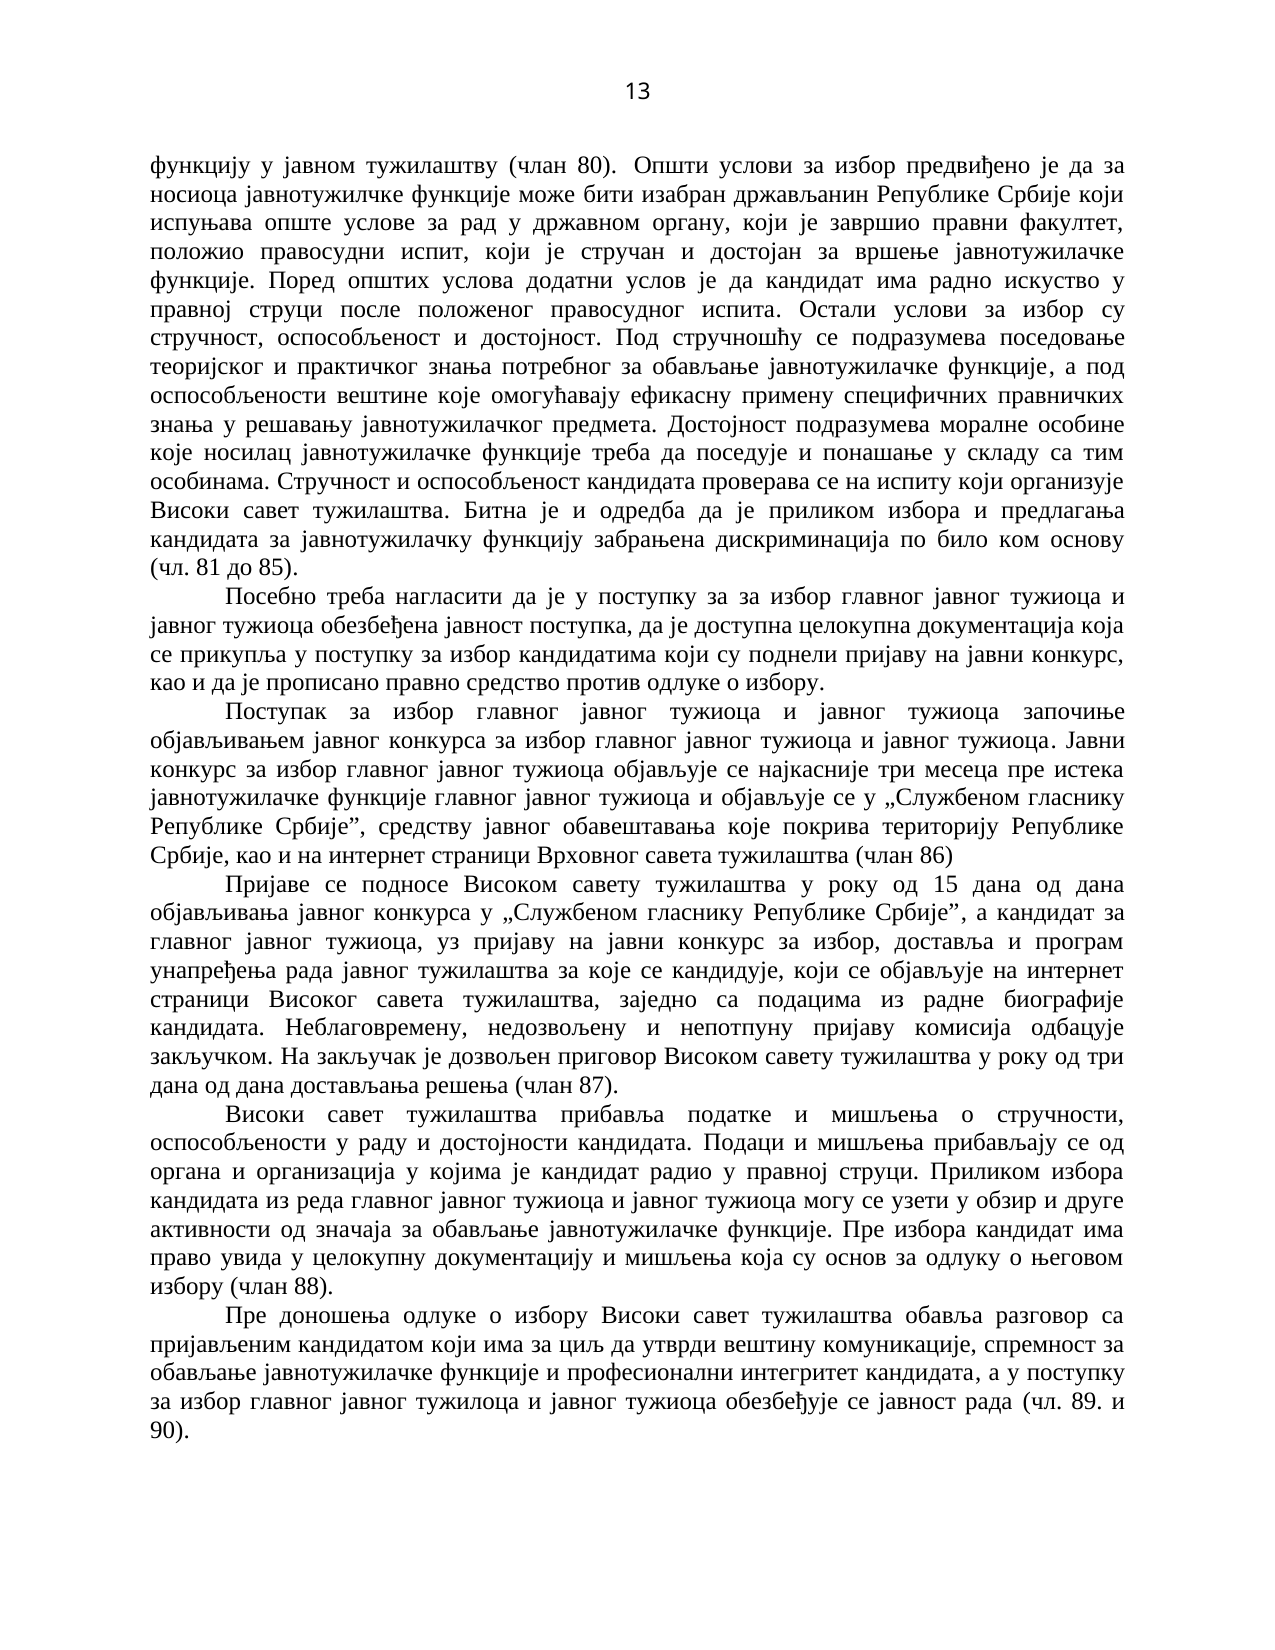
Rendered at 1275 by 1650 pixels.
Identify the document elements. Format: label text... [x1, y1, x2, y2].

text Пријаве се подносе Високом савету тужилаштва у року од 15 дана од дана објављивања јавног конкурса у „Службеном гласнику Републике Србије”, а кандидат за главног јавног тужиоца, уз пријаву на јавни конкурс за избор, доставља и програм унапређења рада јавног тужилаштва за које се кандидује, који се објављује на интернет страници Високог савета тужилаштва, заједно са подацима из радне биографије кандидата. Неблаговремену, недозвољену и непотпуну пријаву комисија одбацује закључком. На закључак је дозвољен приговор Високом савету тужилаштва у року од три дана од дана достављања решења (члан 87). [150, 869, 1125, 1099]
text Пре доношења одлуке о избору Високи савет тужилаштва обавља разговор са пријављеним кандидатом који има за циљ да утврди вештину комуникације, спремност за обављање јавнотужилачке функције и професионални интегритет кандидата, а у поступку за избор главног јавног тужилоца и јавног тужиоца обезбеђује се јавност рада (чл. 89. и 90). [150, 1300, 1125, 1444]
text Поступак за избор главног јавног тужиоца и јавног тужиоца започиње објављивањем јавног конкурса за избор главног јавног тужиоца и јавног тужиоца. Јавни конкурс за избор главног јавног тужиоца објављује се најкасније три месеца пре истека јавнотужилачке функције главног јавног тужиоца и објављује се у „Службеном гласнику Републике Србије”, средству јавног обавештавања које покрива територију Републике Србије, као и на интернет страници Врховног савета тужилаштва (члан 86) [150, 696, 1125, 869]
text Посебно треба нагласити да је у поступку за за избор главног јавног тужиоца и јавног тужиоца обезбеђена јавност поступка, да је доступна целокупна документација која се прикупља у поступку за избор кандидатима који су поднели пријаву на јавни конкурс, као и да је прописано правно средство против одлуке о избору. [150, 581, 1125, 696]
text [150, 150, 1125, 581]
text Високи савет тужилаштва прибавља податке и мишљења о стручности, оспособљености у раду и достојности кандидата. Подаци и мишљења прибављају се од органа и организација у којима је кандидат радио у правној струци. Приликом избора кандидата из реда главног јавног тужиоца и јавног тужиоца могу се узети у обзир и друге активности од значаја за обављање јавнотужилачке функције. Пре избора кандидат има право увида у целокупну документацију и мишљења која су основ за одлуку о његовом избору (члан 88). [150, 1099, 1125, 1300]
